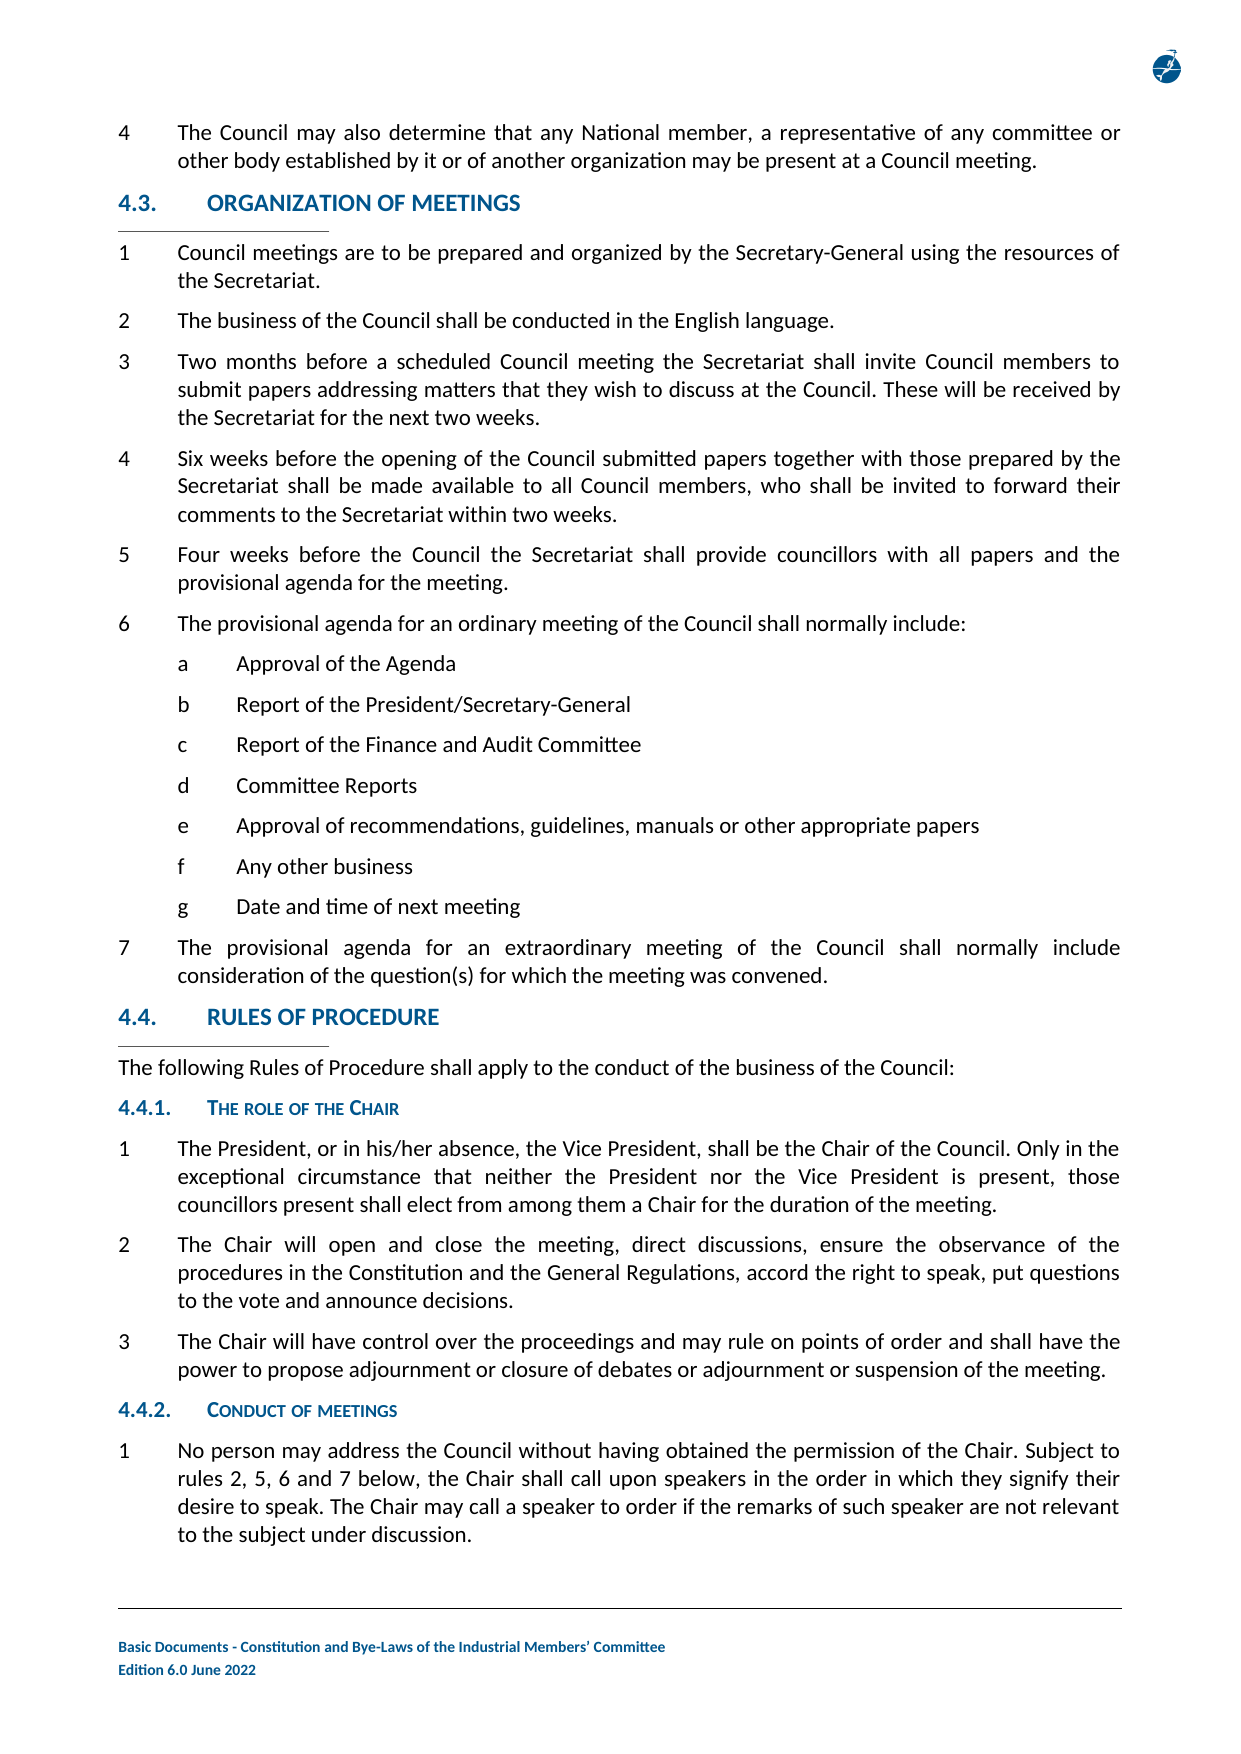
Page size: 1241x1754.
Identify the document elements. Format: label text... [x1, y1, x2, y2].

list The President, or in his/her absence, the Vice President, shall be the Chair of the Council. Only in the exceptional circumstance that neither the President nor the Vice President is present, those councillors present shall elect from among them a Chair for the duration of the meeting. [118, 1134, 1122, 1218]
list Date and time of next meeting [177, 892, 1122, 920]
list The business of the Council shall be conducted in the English language. [118, 307, 1122, 334]
list The Chair will have control over the proceedings and may rule on points of order and shall have the power to propose adjournment or closure of debates or adjournment or suspension of the meeting. [118, 1327, 1122, 1383]
list Committee Reports [177, 771, 1122, 799]
list No person may address the Council without having obtained the permission of the Chair. Subject to rules 2, 5, 6 and 7 below, the Chair shall call upon speakers in the order in which they signify their desire to speak. The Chair may call a speaker to order if the remarks of such speaker are not relevant to the subject under discussion. [118, 1436, 1122, 1548]
list The Chair will open and close the meeting, direct discussions, ensure the observance of the procedures in the Constitution and the General Regulations, accord the right to speak, put questions to the vote and announce decisions. [118, 1230, 1122, 1314]
list Two months before a scheduled Council meeting the Secretariat shall invite Council members to submit papers addressing matters that they wish to discuss at the Council. These will be received by the Secretariat for the next two weeks. [118, 347, 1122, 431]
text The following Rules of Procedure shall apply to the conduct of the business of the Council: [118, 1053, 1122, 1081]
list Report of the Finance and Audit Committee [177, 730, 1122, 758]
list Four weeks before the Council the Secretariat shall provide councillors with all papers and the provisional agenda for the meeting. [118, 540, 1122, 596]
list Council meetings are to be prepared and organized by the Secretary-General using the resources of the Secretariat. [118, 238, 1122, 294]
subtitle Organization of meetings [118, 187, 1033, 217]
list Any other business [177, 852, 1122, 880]
list Approval of recommendations, guidelines, manuals or other appropriate papers [177, 811, 1122, 839]
list The provisional agenda for an ordinary meeting of the Council shall normally include: [118, 609, 1122, 637]
list Six weeks before the opening of the Council submitted papers together with those prepared by the Secretariat shall be made available to all Council members, who shall be invited to forward their comments to the Secretariat within two weeks. [118, 444, 1122, 528]
list The provisional agenda for an extraordinary meeting of the Council shall normally include consideration of the question(s) for which the meeting was convened. [118, 933, 1122, 989]
list Report of the President/Secretary-General [177, 690, 1122, 718]
subtitle Conduct of meetings [118, 1396, 1033, 1423]
picture [1121, 0, 1240, 118]
list Approval of the Agenda [177, 649, 1122, 677]
subtitle The role of the Chair [118, 1093, 1033, 1121]
subtitle Rules of Procedure [118, 1001, 1033, 1032]
list The Council may also determine that any National member, a representative of any committee or other body established by it or of another organization may be present at a Council meeting. [118, 118, 1122, 174]
